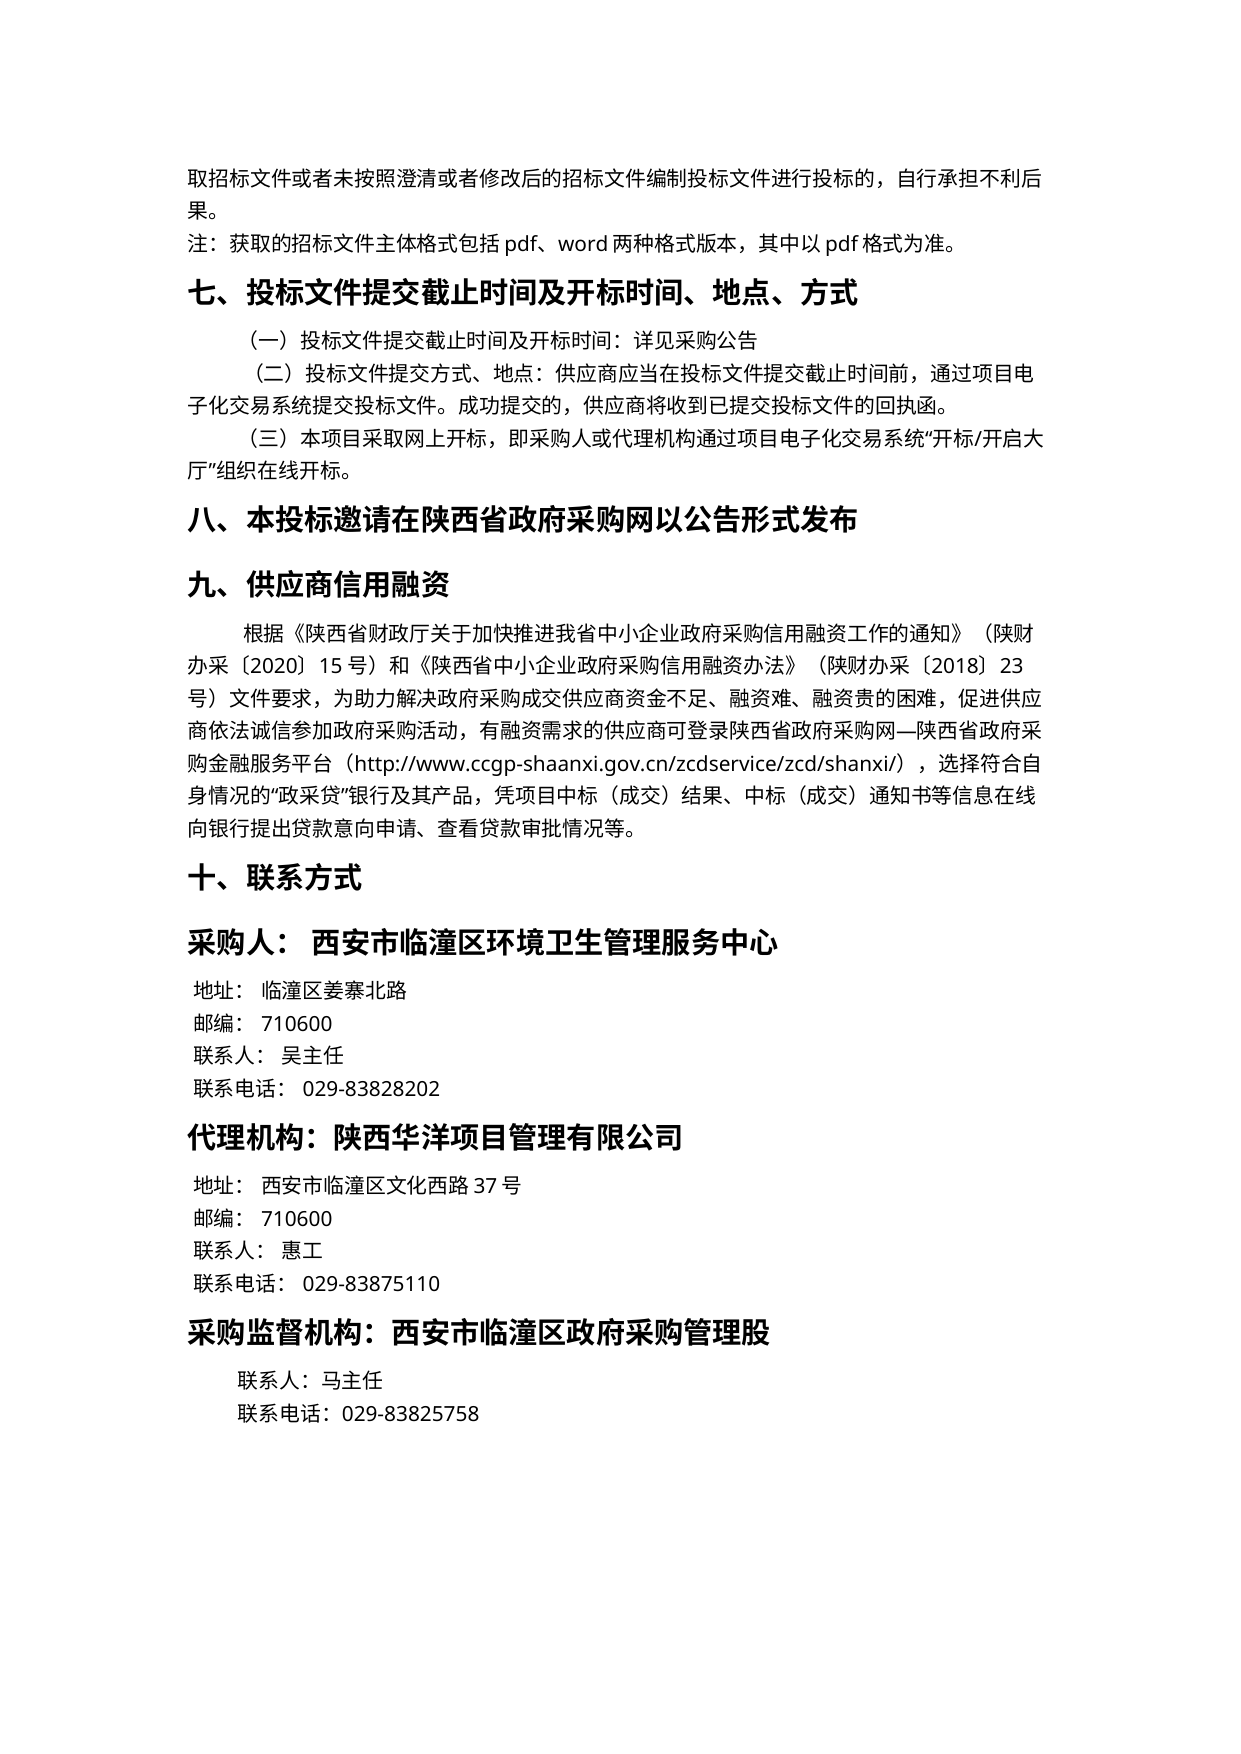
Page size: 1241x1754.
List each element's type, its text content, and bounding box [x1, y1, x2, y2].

text 采购人： 西安市临潼区环境卫生管理服务中心 [187, 909, 1053, 974]
text 地址： 临潼区姜寨北路 [187, 974, 1053, 1007]
text 代理机构：陕西华洋项目管理有限公司 [187, 1104, 1053, 1169]
text 联系人： 惠工 [187, 1234, 1053, 1267]
text 联系电话： 029-83828202 [187, 1072, 1053, 1104]
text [187, 162, 1053, 227]
text （一）投标文件提交截止时间及开标时间：详见采购公告 [187, 324, 1053, 357]
text 八、本投标邀请在陕西省政府采购网以公告形式发布 [187, 487, 1053, 552]
text 注：获取的招标文件主体格式包括pdf、word两种格式版本，其中以pdf格式为准。 [187, 227, 1053, 259]
text 十、联系方式 [187, 844, 1053, 909]
text 根据《陕西省财政厅关于加快推进我省中小企业政府采购信用融资工作的通知》（陕财办采〔2020〕15 号）和《陕西省中小企业政府采购信用融资办法》（陕财办采〔2018〕23 号）文件要求，为助力解决政府采购成交供应商资金不足、融资难、融资贵的困难，促进供应商依法诚信参加政府采购活动，有融资需求的供应商可登录陕西省政府采购网—陕西省政府采购金融服务平台（http://www.ccgp-shaanxi.gov.cn/zcdservice/zcd/shanxi/），选择符合自身情况的“政采贷”银行及其产品，凭项目中标（成交）结果、中标（成交）通知书等信息在线向银行提出贷款意向申请、查看贷款审批情况等。 [187, 617, 1053, 844]
text 邮编： 710600 [187, 1202, 1053, 1234]
text 邮编： 710600 [187, 1007, 1053, 1039]
text 联系人：马主任 [187, 1364, 1053, 1397]
text 九、供应商信用融资 [187, 552, 1053, 617]
text 采购监督机构：西安市临潼区政府采购管理股 [187, 1299, 1053, 1364]
text 七、投标文件提交截止时间及开标时间、地点、方式 [187, 259, 1053, 324]
text 地址： 西安市临潼区文化西路37号 [187, 1169, 1053, 1202]
text 联系电话： 029-83875110 [187, 1267, 1053, 1299]
text （三）本项目采取网上开标，即采购人或代理机构通过项目电子化交易系统“开标/开启大厅”组织在线开标。 [187, 422, 1053, 487]
text 联系人： 吴主任 [187, 1039, 1053, 1072]
text （二）投标文件提交方式、地点：供应商应当在投标文件提交截止时间前，通过项目电子化交易系统提交投标文件。成功提交的，供应商将收到已提交投标文件的回执函。 [187, 357, 1053, 422]
text 联系电话：029-83825758 [187, 1397, 1053, 1429]
